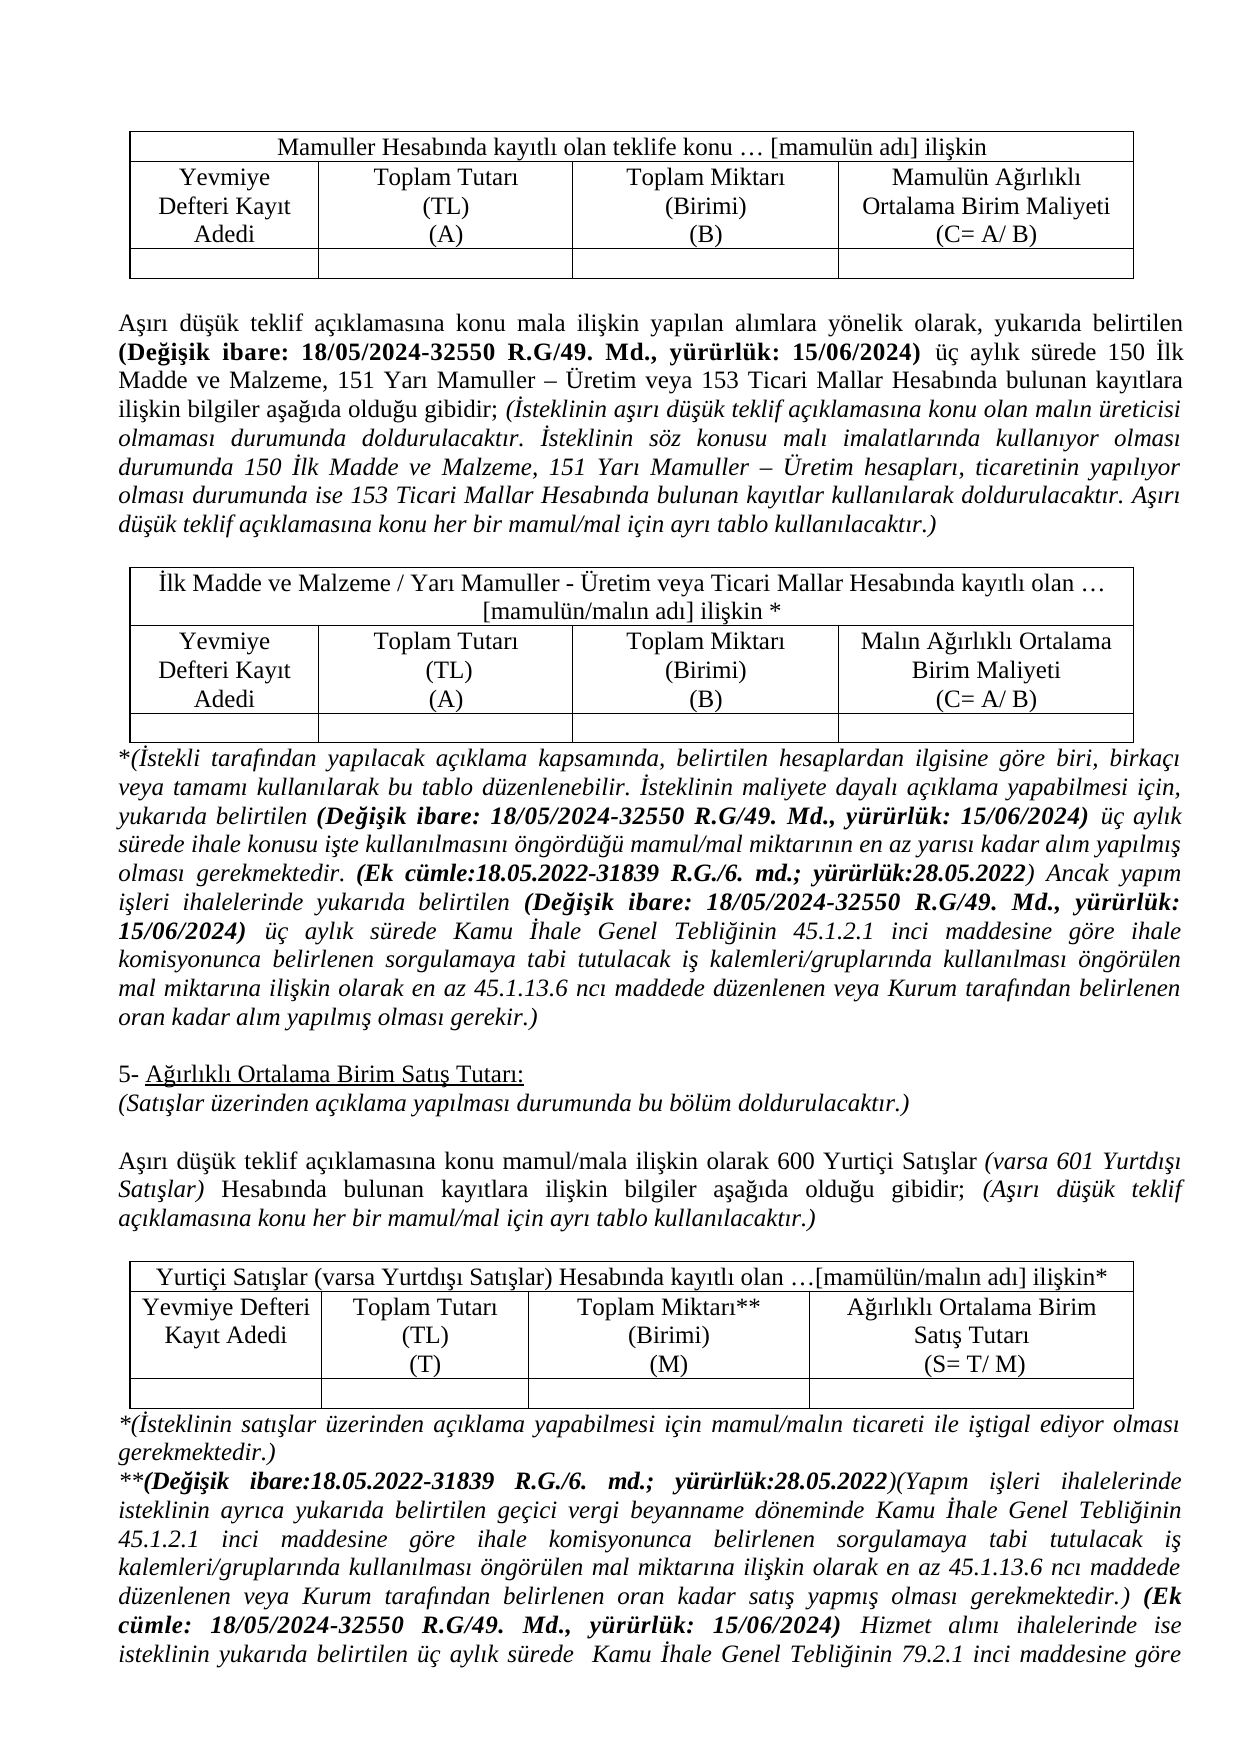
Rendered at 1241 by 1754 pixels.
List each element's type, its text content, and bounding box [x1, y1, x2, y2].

table_cell Toplam Miktarı** (Birimi) (M) [529, 1292, 809, 1378]
table_cell [839, 714, 1133, 742]
text *(İstekli tarafından yapılacak açıklama kapsamında, belirtilen hesaplardan ilgisine göre biri, birkaçı veya tamamı kullanılarak bu tablo düzenlenebilir. İsteklinin maliyete dayalı açıklama yapabilmesi için, yukarıda belirtilen (Değişik ibare: 18/05/2024-32550 R.G/49. Md., yürürlük: 15/06/2024) üç aylık sürede ihale konusu işte kullanılmasını öngördüğü mamul/mal miktarının en az yarısı kadar alım yapılmış olması gerekmektedir. (Ek cümle:18.05.2022-31839 R.G./6. md.; yürürlük:28.05.2022) Ancak yapım işleri ihalelerinde yukarıda belirtilen (Değişik ibare: 18/05/2024-32550 R.G/49. Md., yürürlük: 15/06/2024) üç aylık sürede Kamu İhale Genel Tebliğinin 45.1.2.1 inci maddesine göre ihale komisyonunca belirlenen sorgulamaya tabi tutulacak iş kalemleri/gruplarında kullanılması öngörülen mal miktarına ilişkin olarak en az 45.1.13.6 ncı maddede düzenlenen veya Kurum tarafından belirlenen oran kadar alım yapılmış olması gerekir.) [118, 743, 1184, 1031]
table_header Mamuller Hesabında kayıtlı olan teklife konu … [mamulün adı] ilişkin [131, 132, 1133, 161]
table_header Yurtiçi Satışlar (varsa Yurtdışı Satışlar) Hesabında kayıtlı olan …[mamülün/malın adı] ilişkin* [131, 1262, 1133, 1291]
table_cell Toplam Miktarı (Birimi) (B) [573, 626, 838, 712]
table_cell [529, 1379, 809, 1408]
table_cell [810, 1379, 1133, 1408]
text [118, 1466, 1184, 1667]
table_cell [839, 249, 1133, 278]
text *(İsteklinin satışlar üzerinden açıklama yapabilmesi için mamul/malın ticareti ile iştigal ediyor olması gerekmektedir.) [118, 1409, 1184, 1466]
table_cell Toplam Tutarı (TL) (A) [319, 162, 572, 248]
table_cell Mamulün Ağırlıklı Ortalama Birim Maliyeti (C= A/ B) [839, 162, 1133, 248]
table_cell Toplam Miktarı (Birimi) (B) [573, 162, 838, 248]
table_cell Yevmiye Defteri Kayıt Adedi [131, 162, 318, 248]
text (Satışlar üzerinden açıklama yapılması durumunda bu bölüm doldurulacaktır.) [118, 1088, 1125, 1117]
text Aşırı düşük teklif açıklamasına konu mala ilişkin yapılan alımlara yönelik olarak, yukarıda belirtilen (Değişik ibare: 18/05/2024-32550 R.G/49. Md., yürürlük: 15/06/2024) üç aylık sürede 150 İlk Madde ve Malzeme, 151 Yarı Mamuller – Üretim veya 153 Ticari Mallar Hesabında bulunan kayıtlara ilişkin bilgiler aşağıda olduğu gibidir; (İsteklinin aşırı düşük teklif açıklamasına konu olan malın üreticisi olmaması durumunda doldurulacaktır. İsteklinin söz konusu malı imalatlarında kullanıyor olması durumunda 150 İlk Madde ve Malzeme, 151 Yarı Mamuller – Üretim hesapları, ticaretinin yapılıyor olması durumunda ise 153 Ticari Mallar Hesabında bulunan kayıtlar kullanılarak doldurulacaktır. Aşırı düşük teklif açıklamasına konu her bir mamul/mal için ayrı tablo kullanılacaktır.) [118, 308, 1184, 538]
table_cell [322, 1379, 528, 1408]
text 5- Ağırlıklı Ortalama Birim Satış Tutarı: [118, 1059, 1125, 1088]
table_cell [573, 249, 838, 278]
text Aşırı düşük teklif açıklamasına konu mamul/mala ilişkin olarak 600 Yurtiçi Satışlar (varsa 601 Yurtdışı Satışlar) Hesabında bulunan kayıtlara ilişkin bilgiler aşağıda olduğu gibidir; (Aşırı düşük teklif açıklamasına konu her bir mamul/mal için ayrı tablo kullanılacaktır.) [118, 1146, 1184, 1232]
table_cell [131, 1379, 321, 1408]
table_header İlk Madde ve Malzeme / Yarı Mamuller - Üretim veya Ticari Mallar Hesabında kayıtlı olan … [mamulün/malın adı] ilişkin * [131, 568, 1133, 625]
table_cell [573, 714, 838, 742]
table_cell Toplam Tutarı (TL) (T) [322, 1292, 528, 1378]
table_cell [319, 249, 572, 278]
table_cell Yevmiye Defteri Kayıt Adedi [131, 1292, 321, 1378]
table_cell Yevmiye Defteri Kayıt Adedi [131, 626, 318, 712]
table_cell [319, 714, 572, 742]
table_cell [131, 249, 318, 278]
table_cell [131, 714, 318, 742]
table_cell Malın Ağırlıklı Ortalama Birim Maliyeti (C= A/ B) [839, 626, 1133, 712]
table_cell Ağırlıklı Ortalama Birim Satış Tutarı (S= T/ M) [810, 1292, 1133, 1378]
table_cell Toplam Tutarı (TL) (A) [319, 626, 572, 712]
